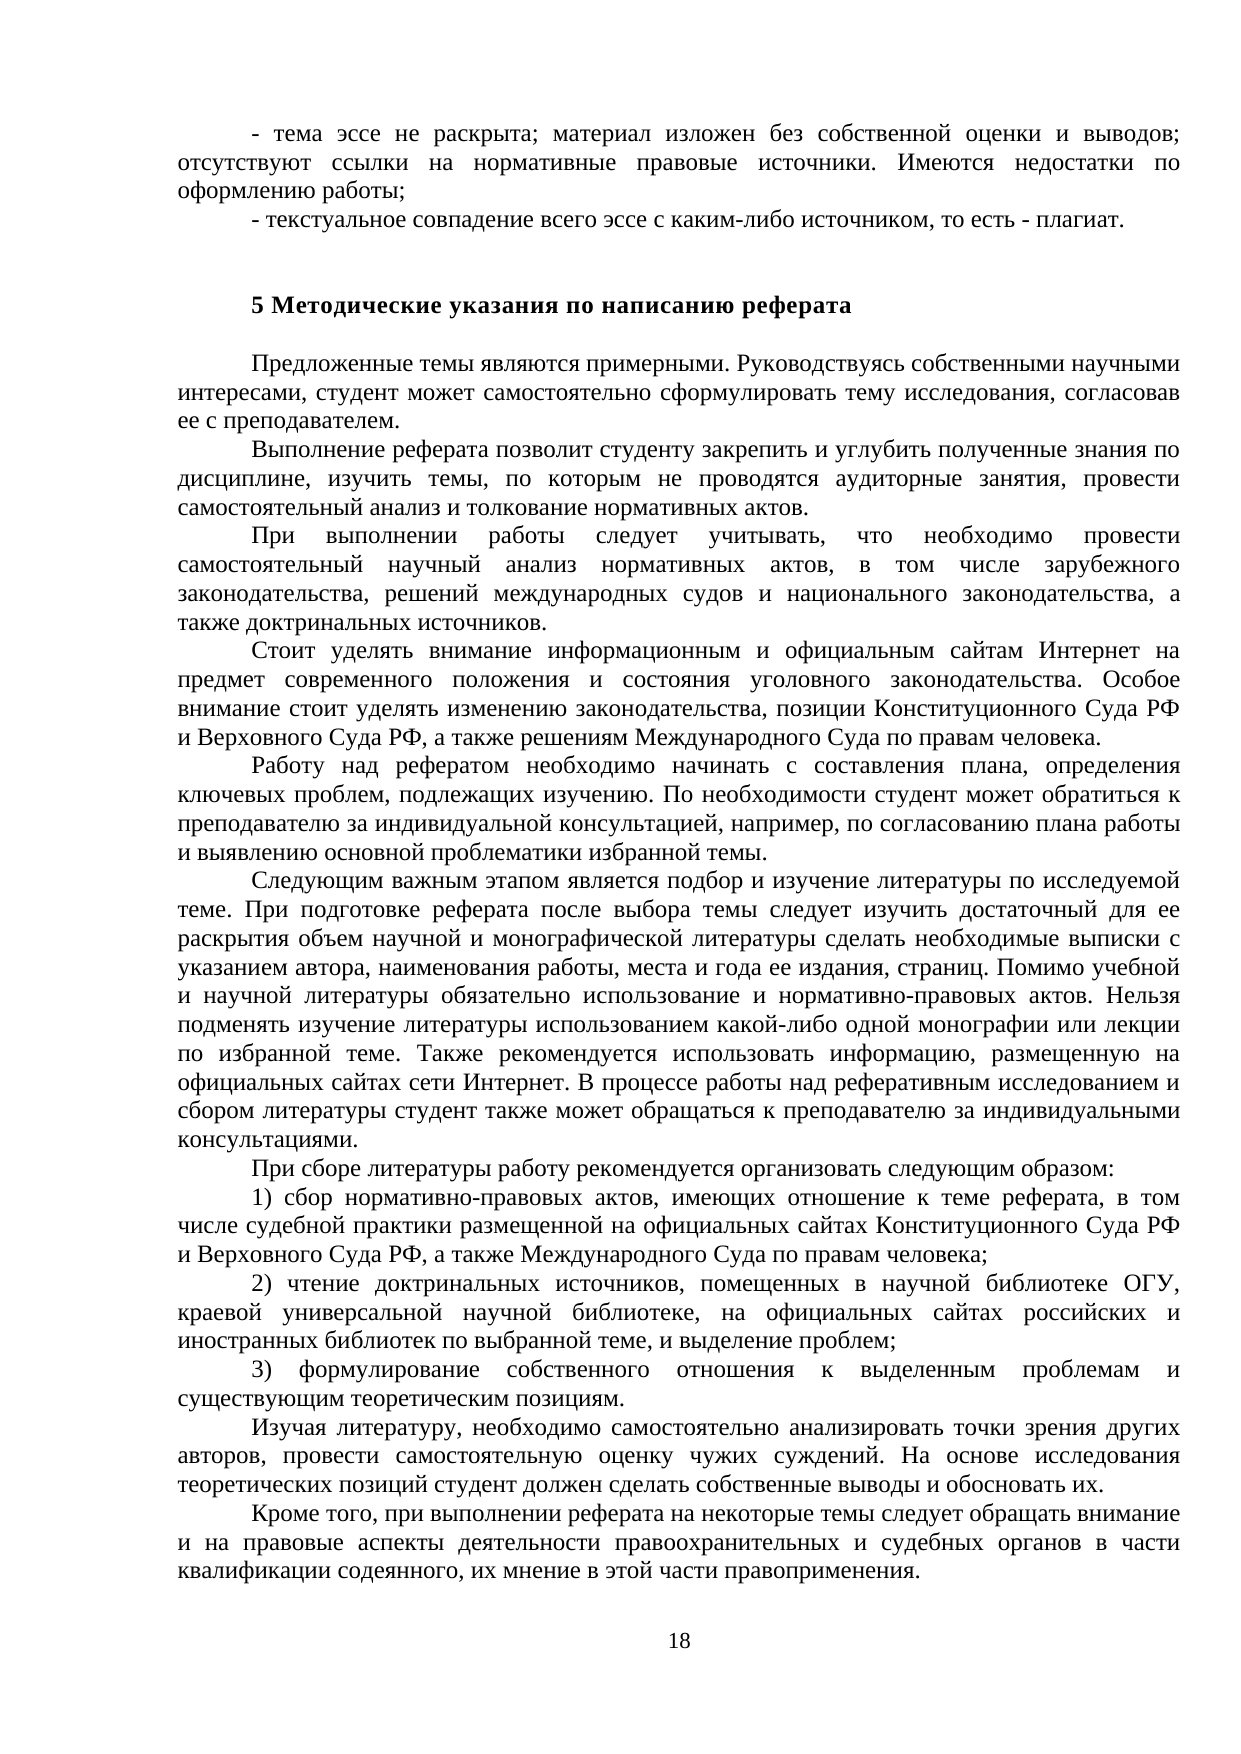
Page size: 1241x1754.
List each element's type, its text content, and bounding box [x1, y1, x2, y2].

text - тема эссе не раскрыта; материал изложен без собственной оценки и выводов; отсутствуют ссылки на нормативные правовые источники. Имеются недостатки по оформлению работы; [177, 118, 1181, 204]
text 5 Методические указания по написанию реферата [177, 291, 1181, 319]
text Работу над рефератом необходимо начинать с составления плана, определения ключевых проблем, подлежащих изучению. По необходимости студент может обратиться к преподавателю за индивидуальной консультацией, например, по согласованию плана работы и выявлению основной проблематики избранной темы. [177, 751, 1181, 866]
text При выполнении работы следует учитывать, что необходимо провести самостоятельный научный анализ нормативных актов, в том числе зарубежного законодательства, решений международных судов и национального законодательства, а также доктринальных источников. [177, 521, 1181, 636]
text 2) чтение доктринальных источников, помещенных в научной библиотеке ОГУ, краевой универсальной научной библиотеке, на официальных сайтах российских и иностранных библиотек по выбранной теме, и выделение проблем; [177, 1268, 1181, 1354]
text Следующим важным этапом является подбор и изучение литературы по исследуемой теме. При подготовке реферата после выбора темы следует изучить достаточный для ее раскрытия объем научной и монографической литературы сделать необходимые выписки с указанием автора, наименования работы, места и года ее издания, страниц. Помимо учебной и научной литературы обязательно использование и нормативно-правовых актов. Нельзя подменять изучение литературы использованием какой-либо одной монографии или лекции по избранной теме. Также рекомендуется использовать информацию, размещенную на официальных сайтах сети Интернет. В процессе работы над реферативным исследованием и сбором литературы студент также может обращаться к преподавателю за индивидуальными консультациями. [177, 866, 1181, 1153]
text 3) формулирование собственного отношения к выделенным проблемам и существующим теоретическим позициям. [177, 1354, 1181, 1412]
text Предложенные темы являются примерными. Руководствуясь собственными научными интересами, студент может самостоятельно сформулировать тему исследования, согласовав ее с преподавателем. [177, 348, 1181, 434]
text Стоит уделять внимание информационным и официальным сайтам Интернет на предмет современного положения и состояния уголовного законодательства. Особое внимание стоит уделять изменению законодательства, позиции Конституционного Суда РФ и Верховного Суда РФ, а также решениям Международного Суда по правам человека. [177, 636, 1181, 751]
text Изучая литературу, необходимо самостоятельно анализировать точки зрения других авторов, провести самостоятельную оценку чужих суждений. На основе исследования теоретических позиций студент должен сделать собственные выводы и обосновать их. [177, 1412, 1181, 1498]
text При сборе литературы работу рекомендуется организовать следующим образом: [177, 1153, 1181, 1182]
text 1) сбор нормативно-правовых актов, имеющих отношение к теме реферата, в том числе судебной практики размещенной на официальных сайтах Конституционного Суда РФ и Верховного Суда РФ, а также Международного Суда по правам человека; [177, 1182, 1181, 1268]
text - текстуальное совпадение всего эссе с каким-либо источником, то есть - плагиат. [177, 204, 1181, 233]
text Кроме того, при выполнении реферата на некоторые темы следует обращать внимание и на правовые аспекты деятельности правоохранительных и судебных органов в части квалификации содеянного, их мнение в этой части правоприменения. [177, 1498, 1181, 1584]
text Выполнение реферата позволит студенту закрепить и углубить полученные знания по дисциплине, изучить темы, по которым не проводятся аудиторные занятия, провести самостоятельный анализ и толкование нормативных актов. [177, 434, 1181, 521]
